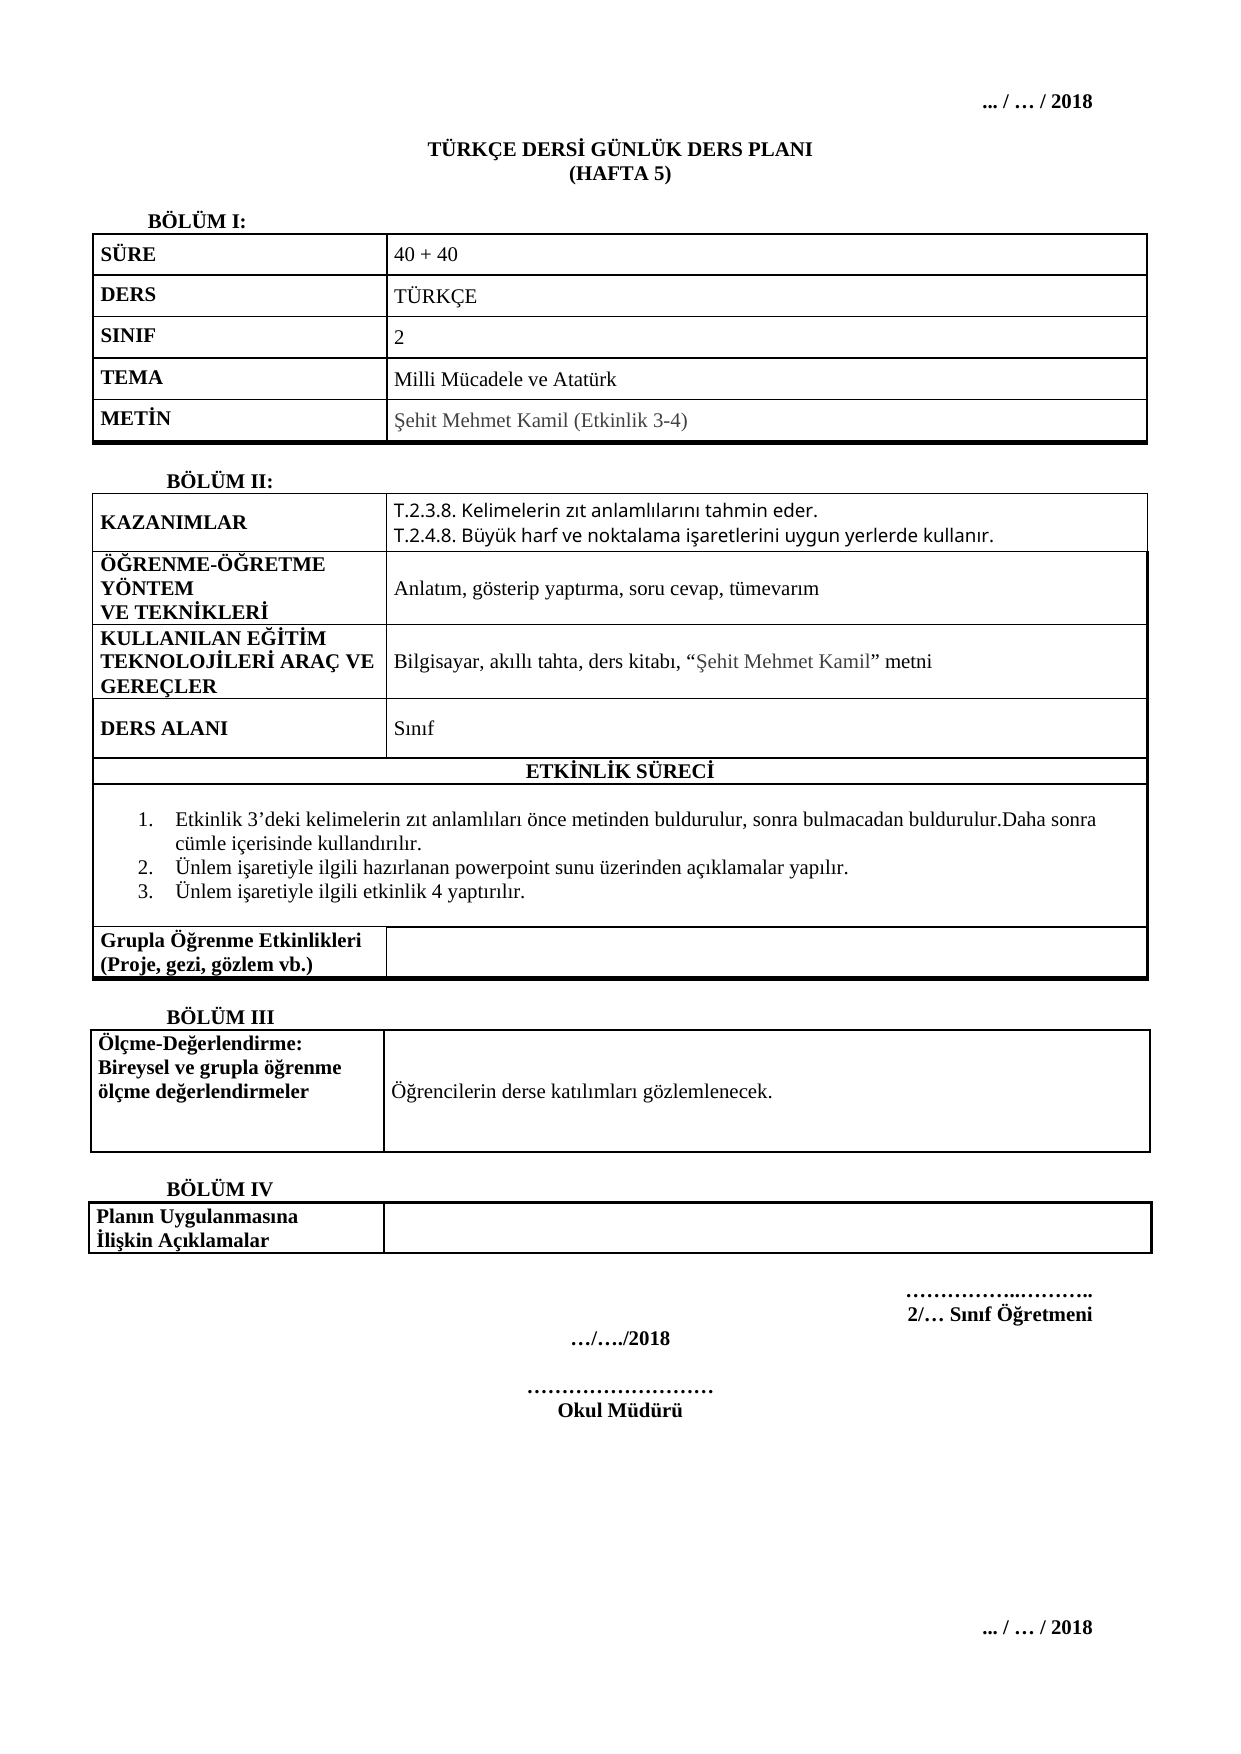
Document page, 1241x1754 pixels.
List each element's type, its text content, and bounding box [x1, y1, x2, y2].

table_header Ölçme-Değerlendirme: Bireysel ve grupla öğrenme ölçme değerlendirmeler [92, 1031, 383, 1151]
table_cell ÖĞRENME-ÖĞRETME YÖNTEM VE TEKNİKLERİ [93, 552, 386, 624]
table_cell SINIF [94, 317, 386, 357]
table_header [385, 1204, 1150, 1252]
table_cell Şehit Mehmet Kamil (Etkinlik 3-4) [388, 400, 1146, 440]
table_cell Sınıf [387, 699, 1146, 757]
table_cell DERS ALANI [94, 699, 386, 757]
text 2/… Sınıf Öğretmeni [148, 1302, 1092, 1326]
text ... / … / 2018 [148, 1615, 1092, 1639]
table_header SÜRE [94, 235, 386, 274]
table_cell TÜRKÇE [388, 276, 1146, 316]
table_cell [387, 928, 1146, 976]
subtitle BÖLÜM III [148, 1005, 1092, 1029]
text ……………..……….. [148, 1278, 1092, 1302]
subtitle BÖLÜM IV [148, 1177, 1092, 1201]
text Okul Müdürü [148, 1398, 1092, 1422]
text ... / … / 2018 [148, 89, 1092, 113]
table_header KAZANIMLAR [93, 494, 386, 551]
text TÜRKÇE DERSİ GÜNLÜK DERS PLANI [148, 137, 1092, 161]
text BÖLÜM II: [148, 468, 1092, 493]
text (HAFTA 5) [148, 161, 1092, 185]
table_header Planın Uygulanmasına İlişkin Açıklamalar [90, 1204, 383, 1252]
table_cell TEMA [94, 359, 386, 398]
table_cell METİN [94, 400, 386, 440]
table_cell 2 [388, 317, 1146, 357]
table_header 40 + 40 [388, 235, 1146, 274]
table_cell Milli Mücadele ve Atatürk [388, 359, 1146, 398]
table_cell Anlatım, gösterip yaptırma, soru cevap, tümevarım [387, 552, 1146, 624]
table_cell KULLANILAN EĞİTİM TEKNOLOJİLERİ ARAÇ VE GEREÇLER [93, 625, 386, 698]
table_header T.2.3.8. Kelimelerin zıt anlamlılarını tahmin eder. T.2.4.8. Büyük harf ve noktalama işaretlerini uygun yerlerde kullanır. [387, 494, 1147, 551]
table_cell Grupla Öğrenme Etkinlikleri (Proje, gezi, gözlem vb.) [94, 927, 386, 976]
text BÖLÜM I: [148, 209, 1092, 233]
text …/…./2018 [148, 1326, 1092, 1350]
table_cell Bilgisayar, akıllı tahta, ders kitabı, “Şehit Mehmet Kamil” metni [387, 625, 1146, 698]
table_cell DERS [94, 276, 386, 316]
text ……………………… [148, 1374, 1092, 1398]
table_header Öğrencilerin derse katılımları gözlemlenecek. [385, 1031, 1149, 1151]
table_cell Etkinlik 3’deki kelimelerin zıt anlamlıları önce metinden buldurulur, sonra bulmacadan buldurulur.Daha sonra cümle içerisinde kullandırılır. Ünlem işaretiyle ilgili hazırlanan powerpoint sunu üzerinden açıklamalar yapılır. Ünlem işaretiyle ilgili etkinlik 4 yaptırılır. [94, 785, 1146, 926]
table_cell ETKİNLİK SÜRECİ [94, 759, 1146, 783]
